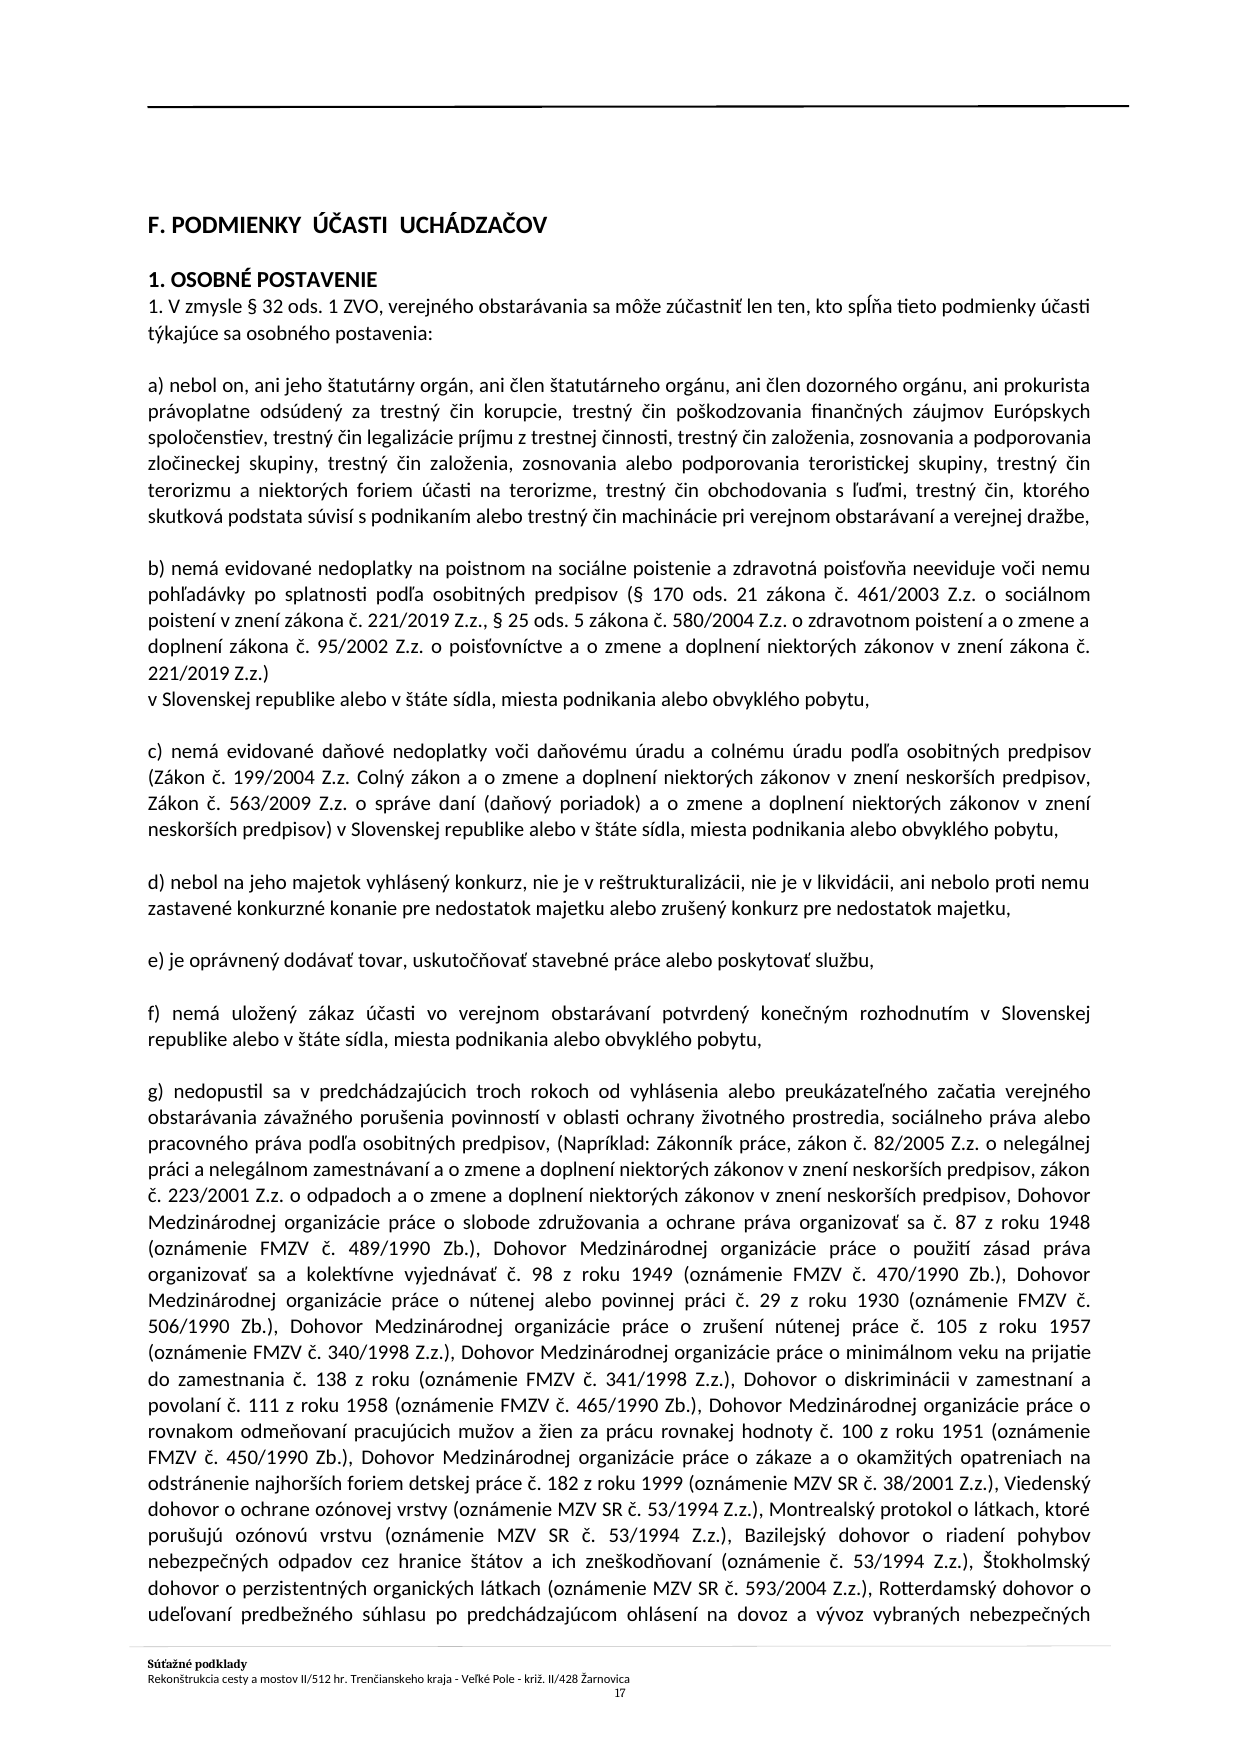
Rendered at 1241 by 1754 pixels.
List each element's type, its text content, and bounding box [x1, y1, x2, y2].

text c) nemá evidované daňové nedoplatky voči daňovému úradu a colnému úradu podľa osobitných predpisov (Zákon č. 199/2004 Z.z. Colný zákon a o zmene a doplnení niektorých zákonov v znení neskorších predpisov, Zákon č. 563/2009 Z.z. o správe daní (daňový poriadok) a o zmene a doplnení niektorých zákonov v znení neskorších predpisov) v Slovenskej republike alebo v štáte sídla, miesta podnikania alebo obvyklého pobytu, [148, 738, 1092, 842]
text 1. OSOBNÉ POSTAVENIE [148, 265, 1092, 293]
text d) nebol na jeho majetok vyhlásený konkurz, nie je v reštrukturalizácii, nie je v likvidácii, ani nebolo proti nemu zastavené konkurzné konanie pre nedostatok majetku alebo zrušený konkurz pre nedostatok majetku, [148, 868, 1092, 921]
text a) nebol on, ani jeho štatutárny orgán, ani člen štatutárneho orgánu, ani člen dozorného orgánu, ani prokurista právoplatne odsúdený za trestný čin korupcie, trestný čin poškodzovania finančných záujmov Európskych spoločenstiev, trestný čin legalizácie príjmu z trestnej činnosti, trestný čin založenia, zosnovania a podporovania zločineckej skupiny, trestný čin založenia, zosnovania alebo podporovania teroristickej skupiny, trestný čin terorizmu a niektorých foriem účasti na terorizme, trestný čin obchodovania s ľuďmi, trestný čin, ktorého skutková podstata súvisí s podnikaním alebo trestný čin machinácie pri verejnom obstarávaní a verejnej dražbe, [148, 372, 1092, 528]
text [148, 1077, 1092, 1627]
text v Slovenskej republike alebo v štáte sídla, miesta podnikania alebo obvyklého pobytu, [148, 685, 1092, 711]
text f) nemá uložený zákaz účasti vo verejnom obstarávaní potvrdený konečným rozhodnutím v Slovenskej republike alebo v štáte sídla, miesta podnikania alebo obvyklého pobytu, [148, 999, 1092, 1051]
text b) nemá evidované nedoplatky na poistnom na sociálne poistenie a zdravotná poisťovňa neeviduje voči nemu pohľadávky po splatnosti podľa osobitných predpisov (§ 170 ods. 21 zákona č. 461/2003 Z.z. o sociálnom poistení v znení zákona č. 221/2019 Z.z., § 25 ods. 5 zákona č. 580/2004 Z.z. o zdravotnom poistení a o zmene a doplnení zákona č. 95/2002 Z.z. o poisťovníctve a o zmene a doplnení niektorých zákonov v znení zákona č. 221/2019 Z.z.) [148, 554, 1092, 685]
text 1. V zmysle § 32 ods. 1 ZVO, verejného obstarávania sa môže zúčastniť len ten, kto spĺňa tieto podmienky účasti týkajúce sa osobného postavenia: [148, 293, 1092, 345]
text F. PODMIENKY ÚČASTI UCHÁDZAČOV [148, 209, 1092, 240]
text e) je oprávnený dodávať tovar, uskutočňovať stavebné práce alebo poskytovať službu, [148, 947, 1092, 973]
